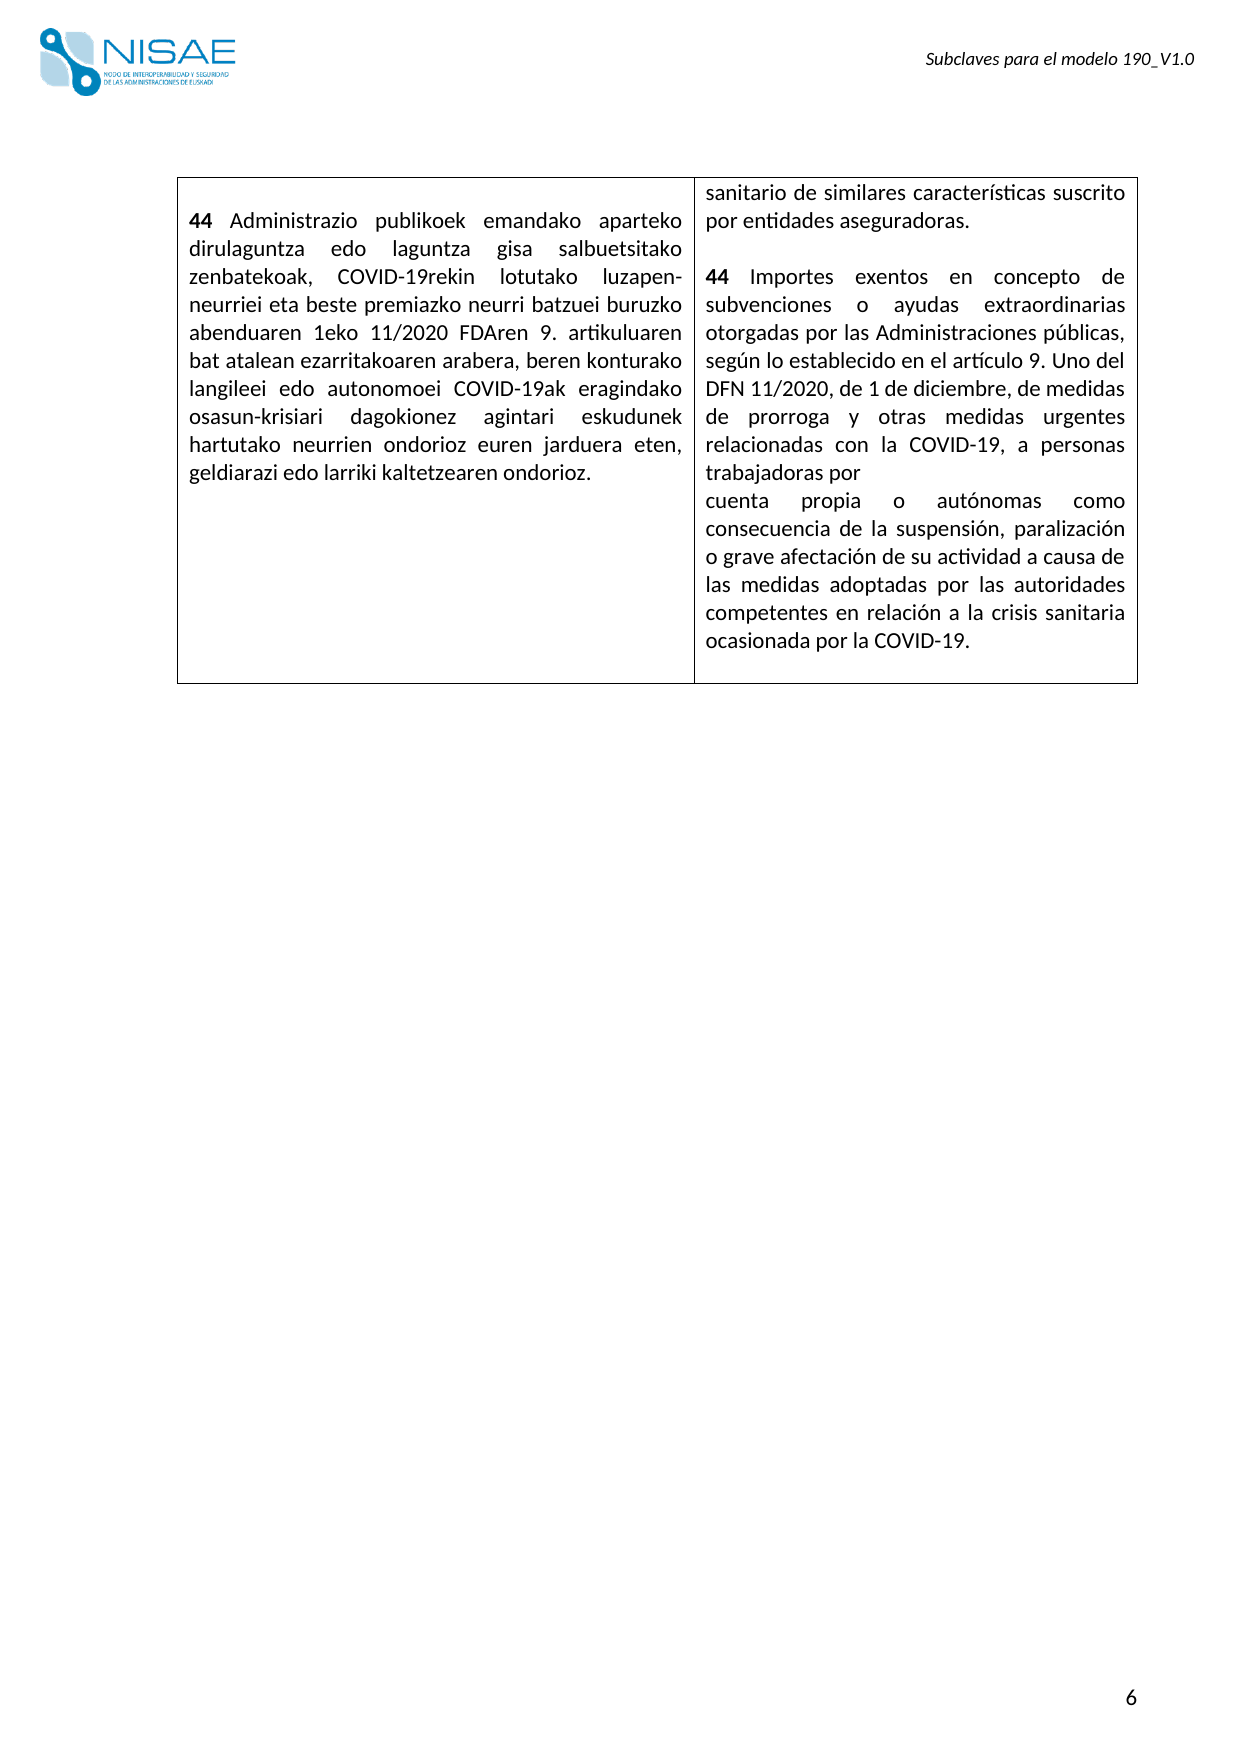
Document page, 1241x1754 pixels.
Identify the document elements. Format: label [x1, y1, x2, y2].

table_cell [695, 178, 1137, 683]
table_cell [178, 178, 694, 683]
picture [29, 28, 79, 96]
picture [47, 35, 54, 43]
picture [82, 76, 91, 86]
picture [55, 28, 251, 96]
